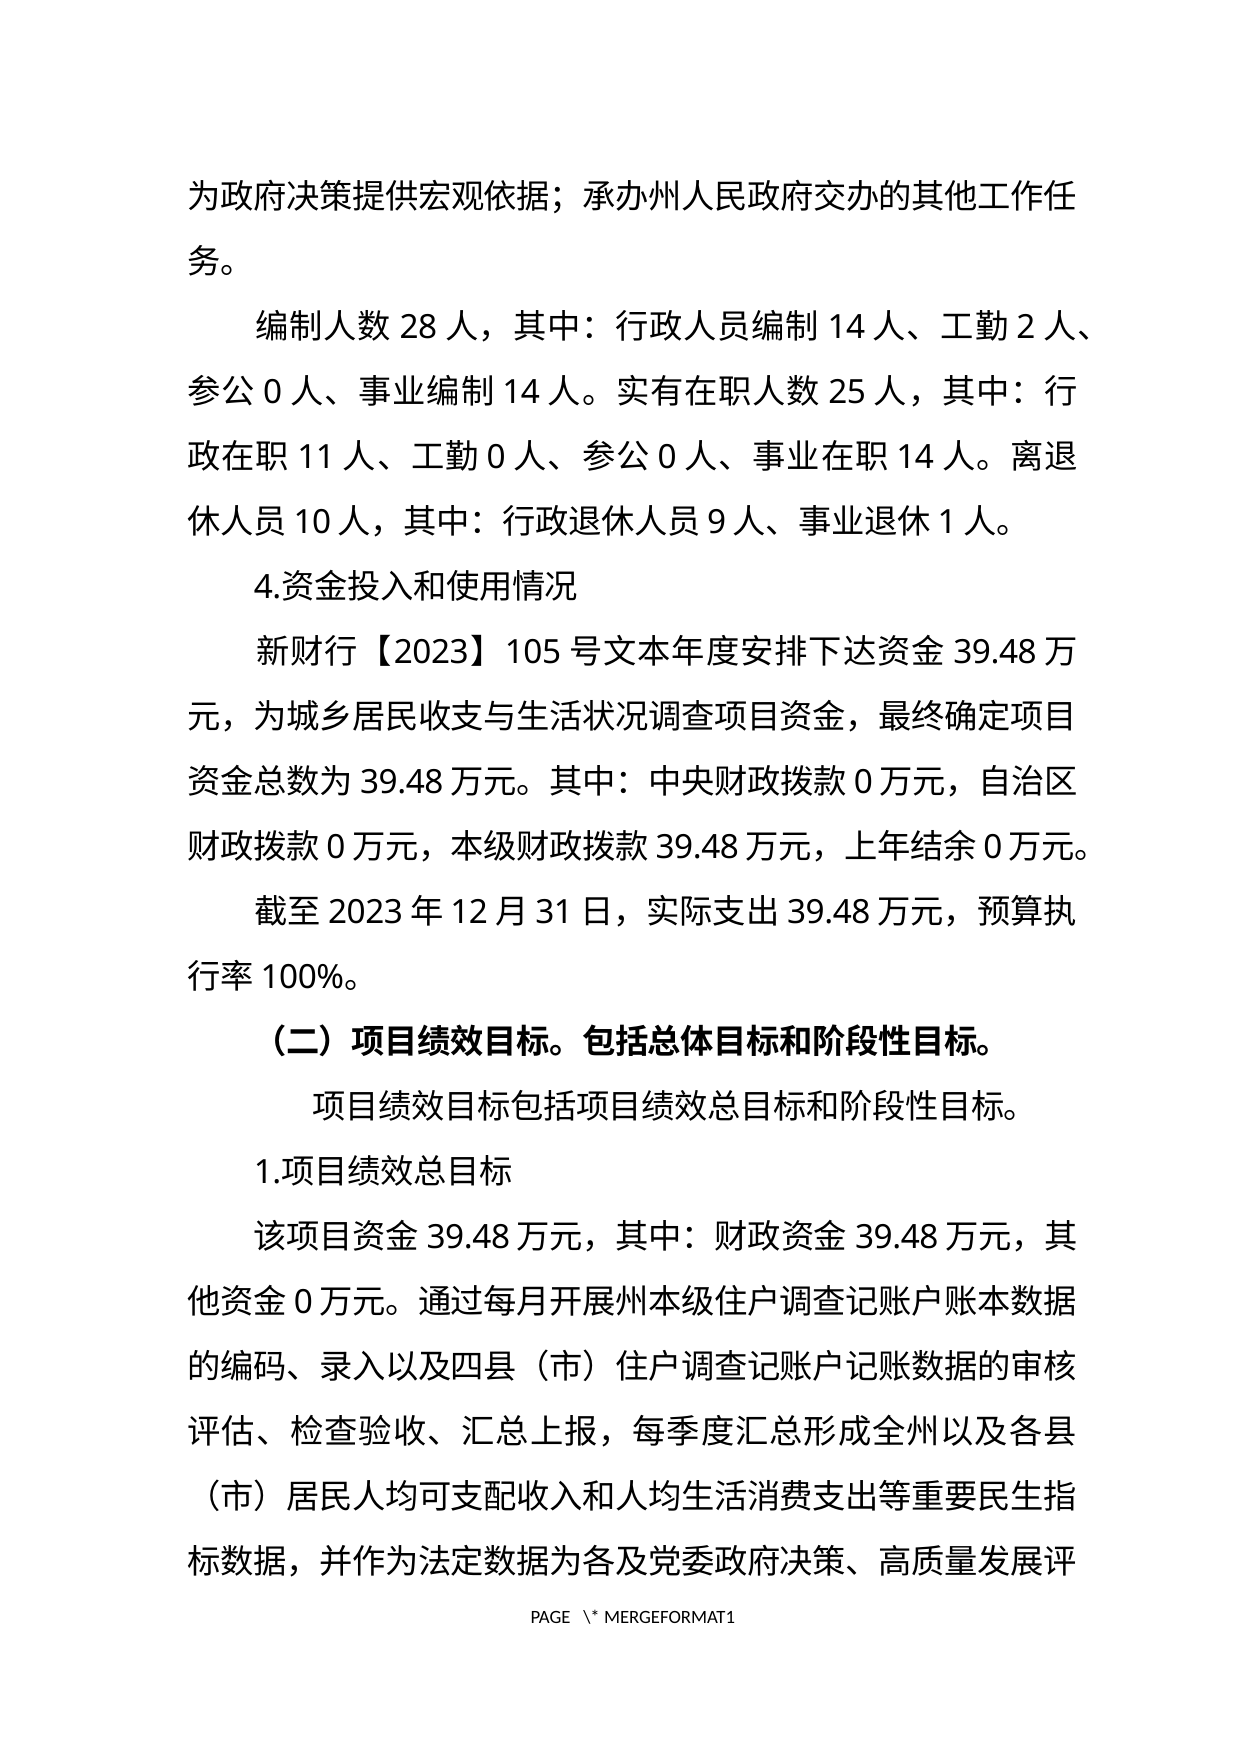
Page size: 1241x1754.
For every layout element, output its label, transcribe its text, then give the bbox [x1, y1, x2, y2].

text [187, 1072, 1078, 1592]
text （二）项目绩效目标。包括总体目标和阶段性目标。 [187, 1007, 1078, 1072]
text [187, 162, 1078, 1007]
